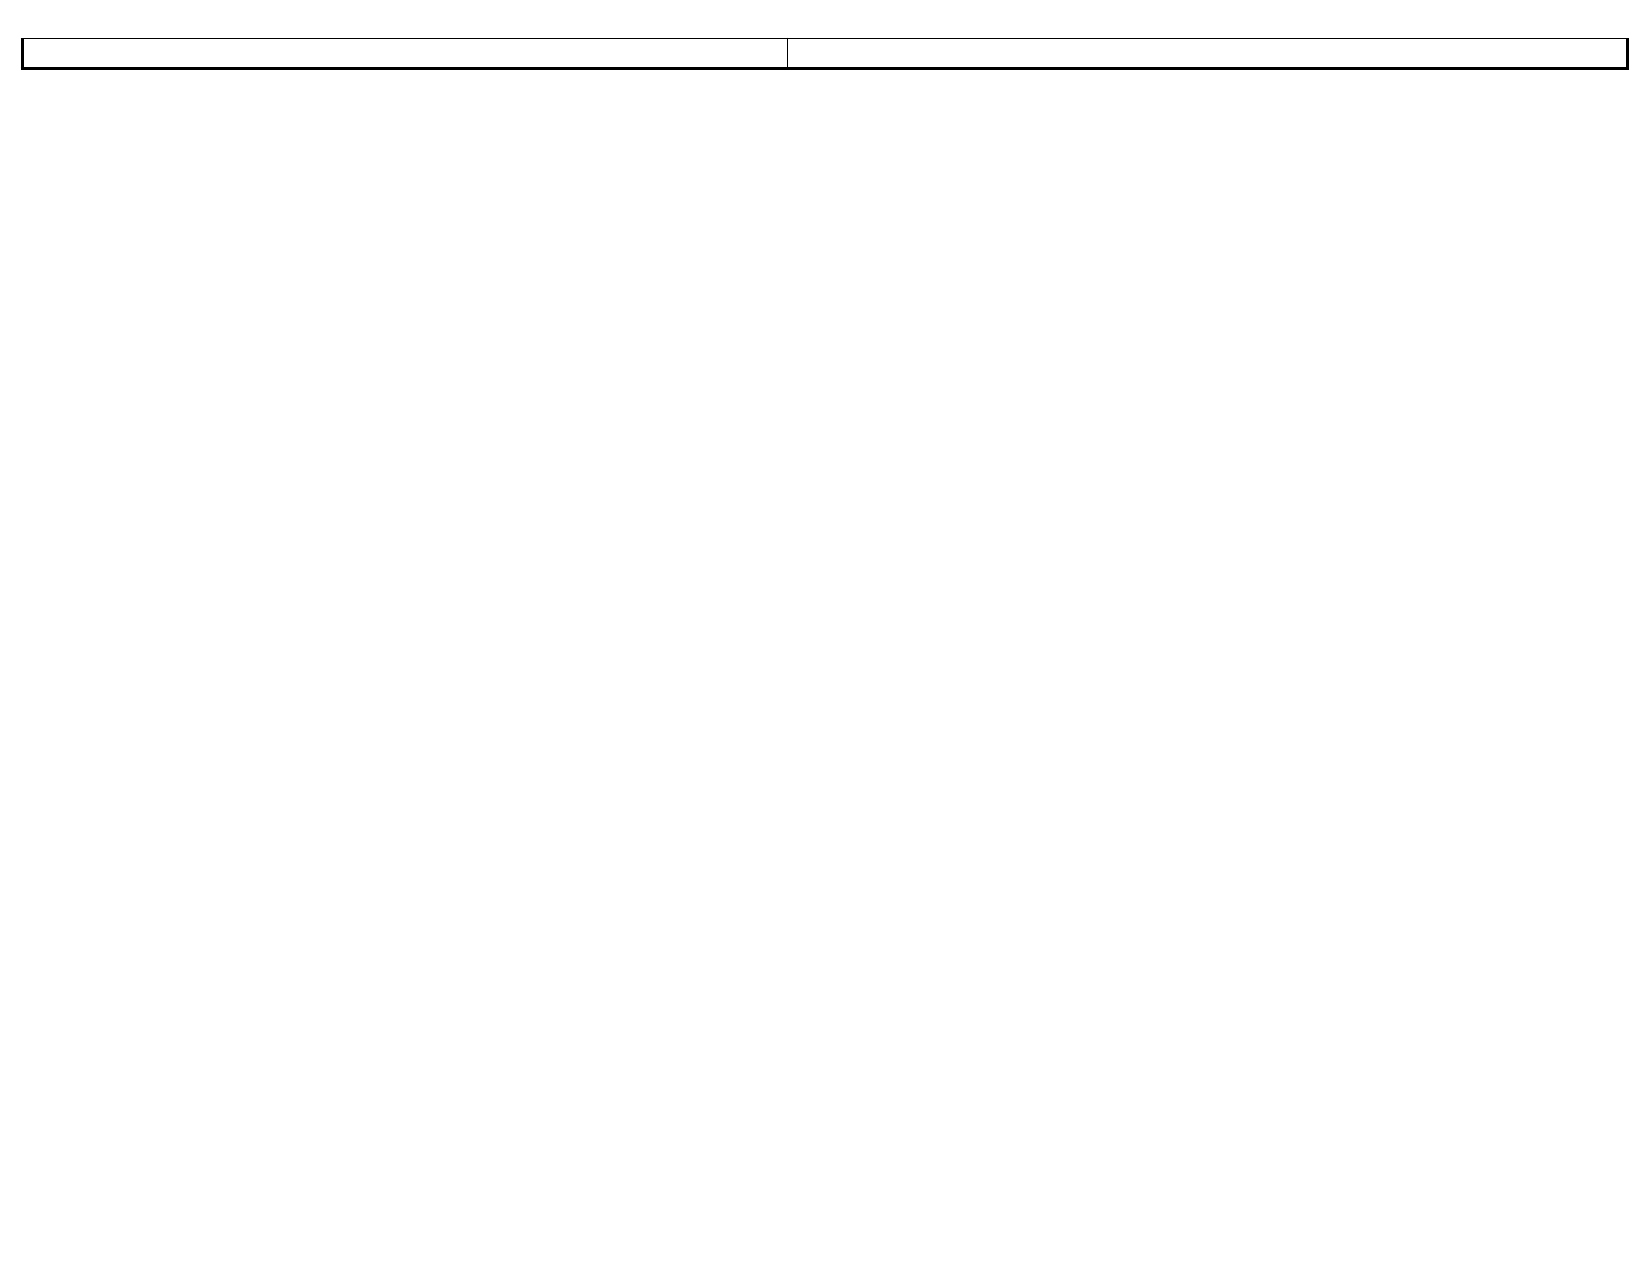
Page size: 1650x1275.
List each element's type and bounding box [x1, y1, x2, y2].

table_cell [24, 39, 787, 67]
table_cell [788, 39, 1626, 67]
